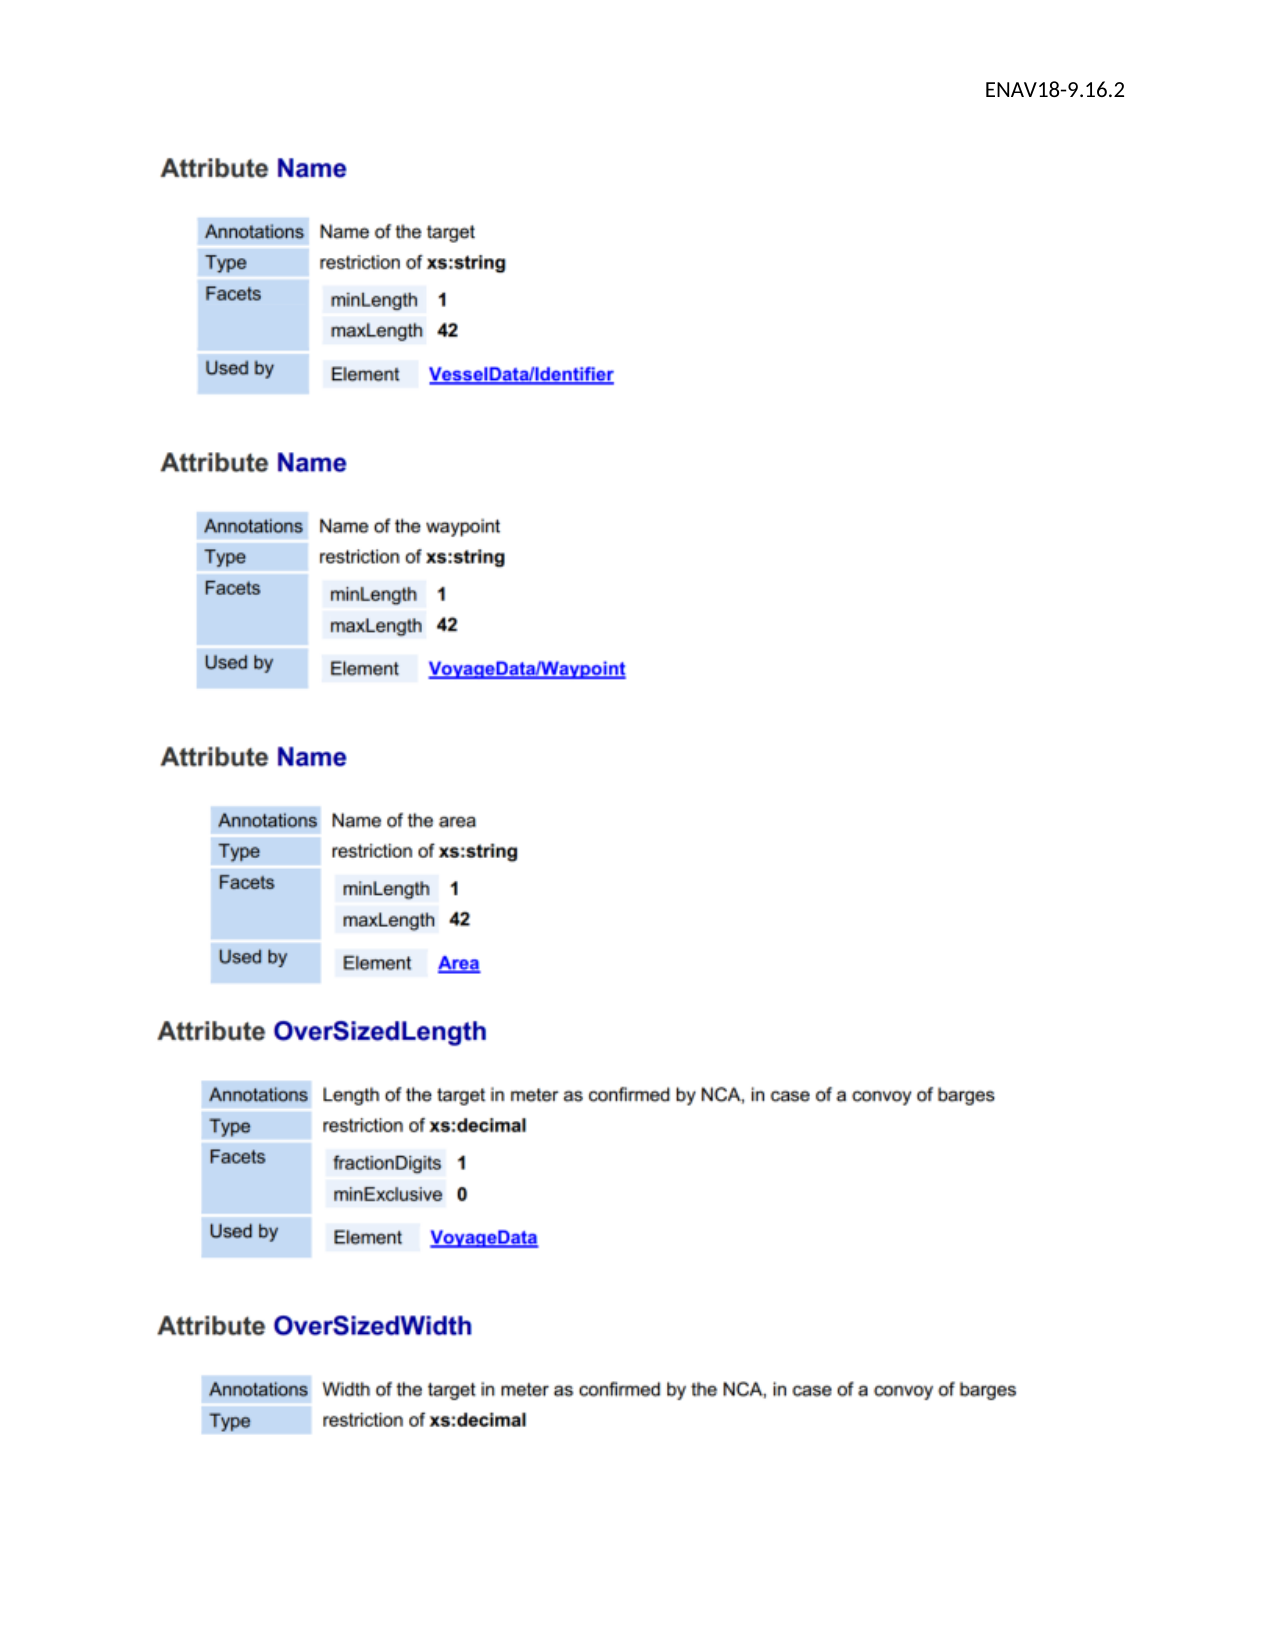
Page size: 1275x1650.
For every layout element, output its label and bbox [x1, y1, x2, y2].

picture [150, 1015, 1021, 1438]
picture [150, 150, 633, 991]
